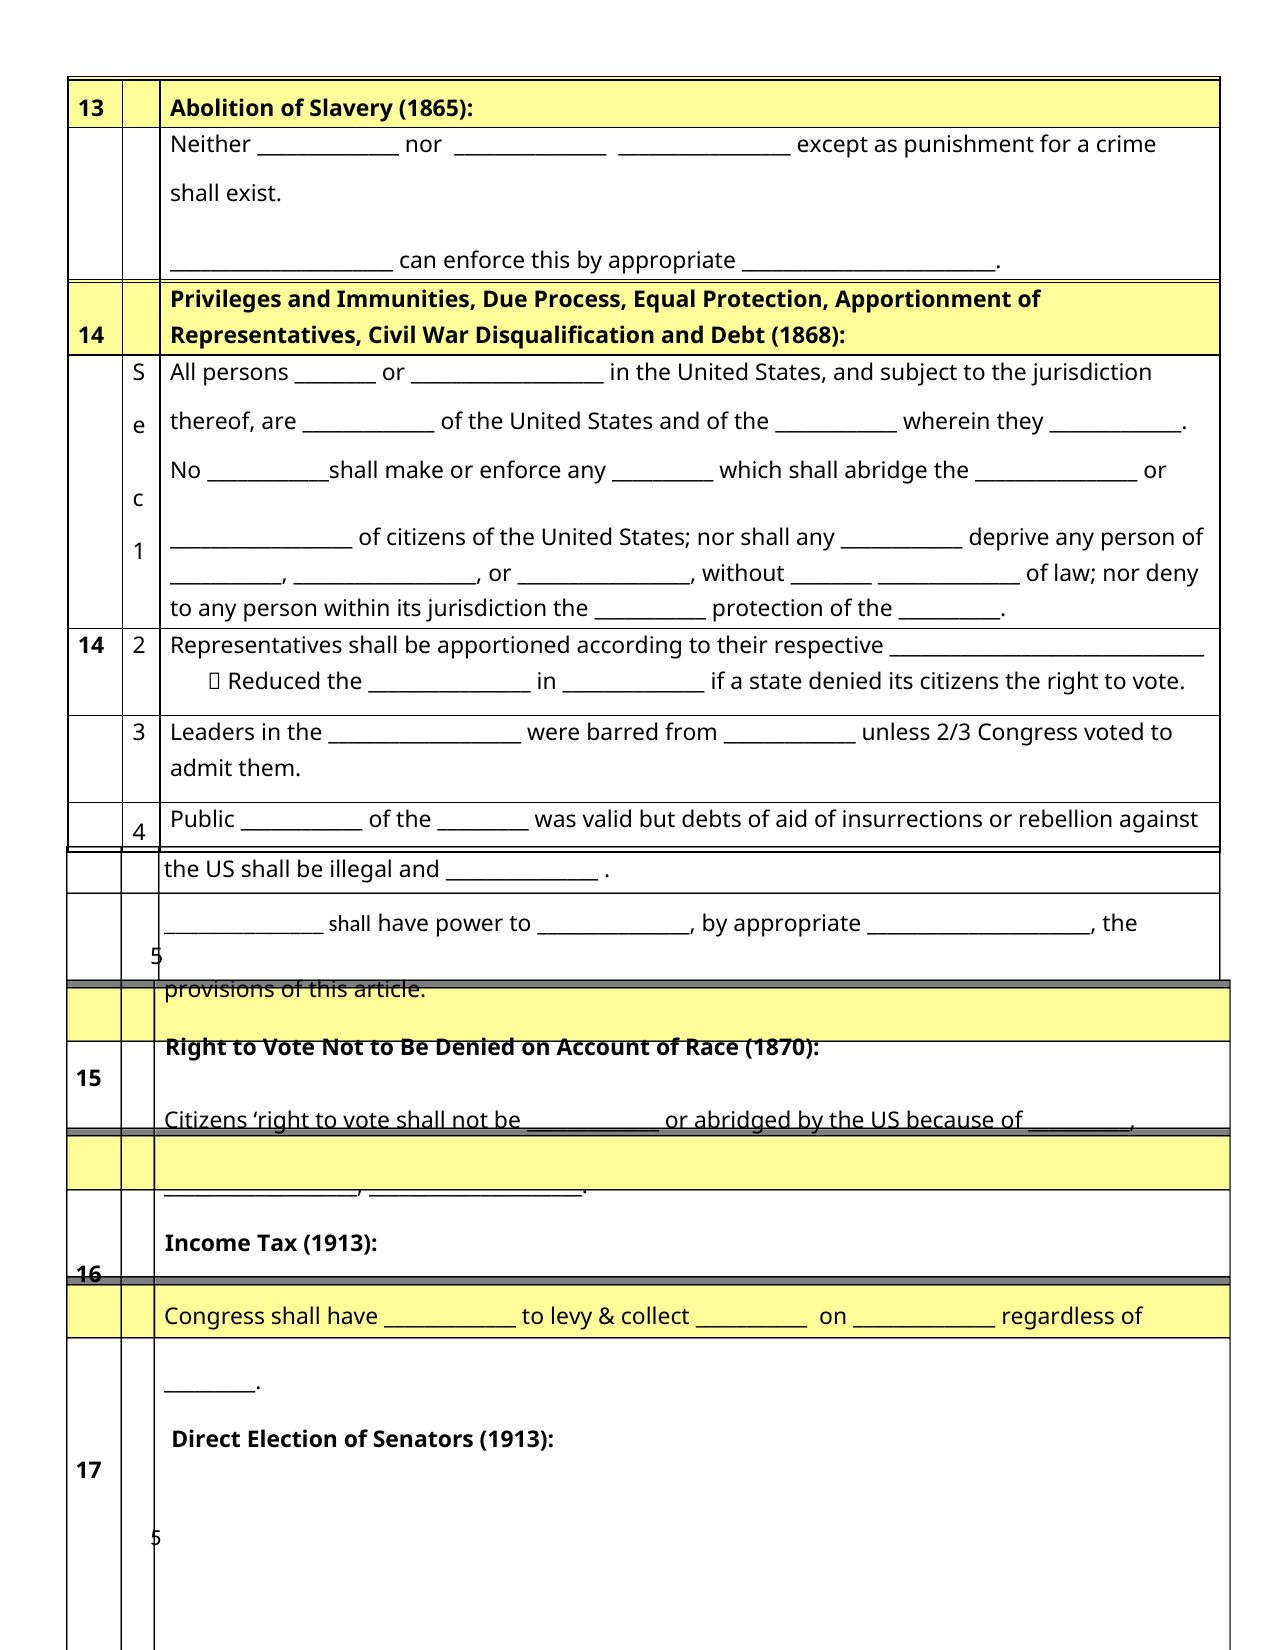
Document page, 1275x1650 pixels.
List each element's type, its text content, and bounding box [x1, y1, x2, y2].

table_cell 14 [69, 283, 122, 354]
text ___________________, _____________________. [164, 1169, 1218, 1200]
text Citizens ‘right to vote shall not be _____________ or abridged by the US because of __________, [164, 1104, 1218, 1135]
text Congress shall have _____________ to levy & collect ___________ on ______________ regardless of [164, 1300, 1218, 1332]
text 16 [75, 1258, 1220, 1290]
text _________. [164, 1365, 1218, 1396]
picture [65, 845, 1231, 1650]
table_cell All persons ________ or ___________________ in the United States, and subject to the jurisdiction thereof, are _____________ of the United States and of the ____________ wherein they _____________. No ____________shall make or enforce any __________ which shall abridge the ________________ or __________________ of citizens of the United States; nor shall any ____________ deprive any person of ___________, __________________, or _________________, without ________ ______________ of law; nor deny to any person within its jurisdiction the ___________ protection of the __________. [161, 356, 1219, 627]
table_cell Abolition of Slavery (1865): [161, 81, 1219, 127]
text Income Tax (1913): [165, 1227, 1220, 1258]
table_cell 13 [69, 81, 122, 127]
text 15 [75, 1062, 1220, 1093]
text 5 [77, 940, 1218, 971]
table_cell 4 [123, 803, 159, 851]
table_cell 3 [123, 716, 159, 802]
table_cell [69, 716, 122, 802]
table_cell [69, 356, 122, 627]
table_cell Neither ______________ nor _______________ _________________ except as punishment for a crime shall exist. ______________________ can enforce this by appropriate _________________________. [161, 128, 1219, 279]
table_cell 14 [69, 629, 122, 714]
table_cell [123, 128, 159, 279]
table_cell [123, 81, 159, 127]
table_cell Public ____________ of the _________ was valid but debts of aid of insurrections or rebellion against [161, 803, 1219, 851]
text the US shall be illegal and _______________ . [164, 853, 1218, 884]
table_cell S e c 1 [123, 356, 159, 627]
text ______________ shall have power to _______________, by appropriate ______________________, the [164, 907, 1218, 938]
table_cell Privileges and Immunities, Due Process, Equal Protection, Apportionment of Representatives, Civil War Disqualification and Debt (1868): [161, 283, 1219, 354]
text 17 [75, 1454, 1220, 1486]
table_cell [123, 283, 159, 354]
table_cell 2 [123, 629, 159, 714]
text Direct Election of Senators (1913): [165, 1423, 1220, 1454]
text provisions of this article. [164, 973, 1218, 1004]
table_cell Leaders in the ___________________ were barred from _____________ unless 2/3 Congress voted to admit them. [161, 716, 1219, 802]
text Right to Vote Not to Be Denied on Account of Race (1870): [165, 1030, 1220, 1062]
table_cell Representatives shall be apportioned according to their respective _______________________________  Reduced the ________________ in ______________ if a state denied its citizens the right to vote. [161, 629, 1219, 714]
table_cell [69, 803, 122, 851]
table_cell [69, 128, 122, 279]
